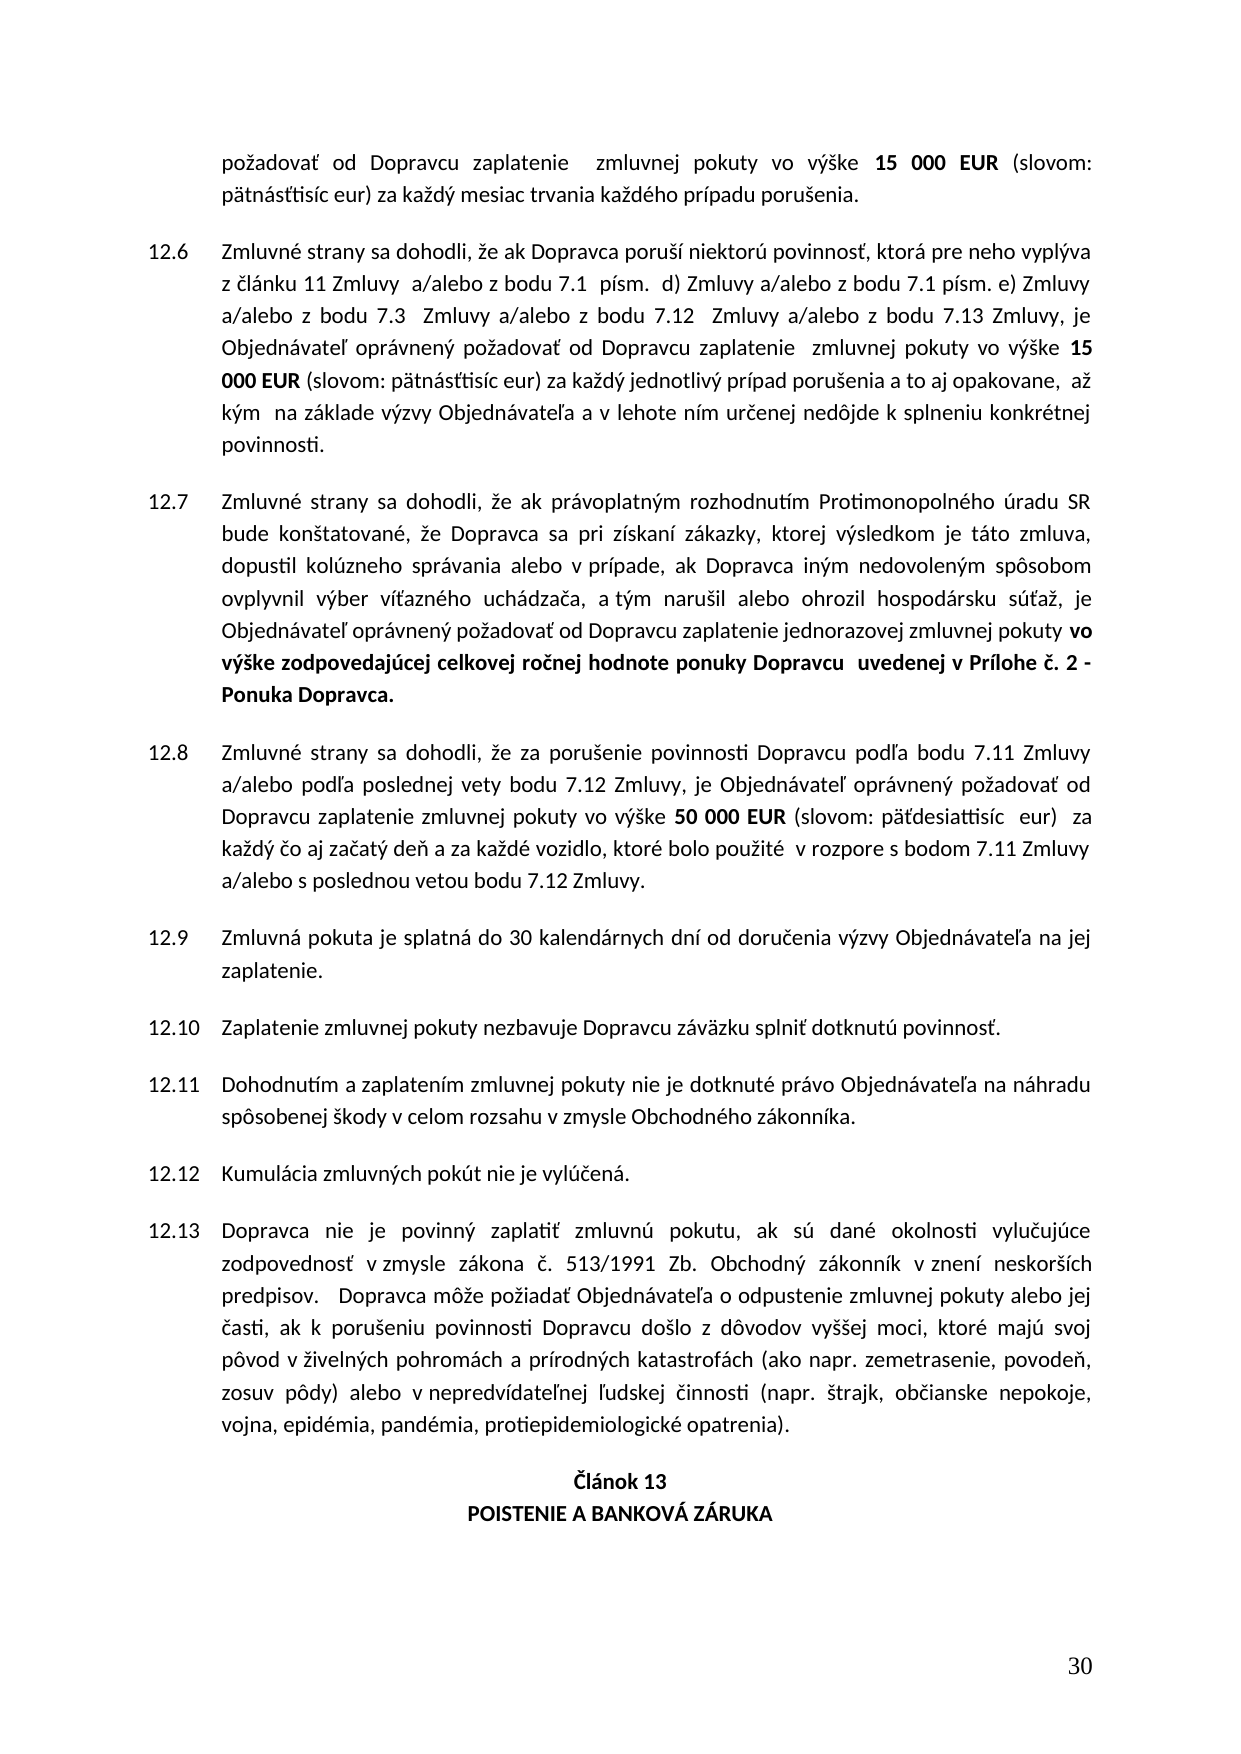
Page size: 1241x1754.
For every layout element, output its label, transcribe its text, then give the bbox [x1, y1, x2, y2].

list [148, 148, 1093, 208]
text Článok 13 [148, 1467, 1093, 1495]
list Kumulácia zmluvných pokút nie je vylúčená. [148, 1159, 1093, 1187]
list Zmluvná pokuta je splatná do 30 kalendárnych dní od doručenia výzvy Objednávateľa na jej zaplatenie. [148, 923, 1093, 984]
list Dohodnutím a zaplatením zmluvnej pokuty nie je dotknuté právo Objednávateľa na náhradu spôsobenej škody v celom rozsahu v zmysle Obchodného zákonníka. [148, 1070, 1093, 1130]
list Zmluvné strany sa dohodli, že ak právoplatným rozhodnutím Protimonopolného úradu SR bude konštatované, že Dopravca sa pri získaní zákazky, ktorej výsledkom je táto zmluva, dopustil kolúzneho správania alebo v prípade, ak Dopravca iným nedovoleným spôsobom ovplyvnil výber víťazného uchádzača, a tým narušil alebo ohrozil hospodársku súťaž, je Objednávateľ oprávnený požadovať od Dopravcu zaplatenie jednorazovej zmluvnej pokuty vo výške zodpovedajúcej celkovej ročnej hodnote ponuky Dopravcu uvedenej v Prílohe č. 2 - Ponuka Dopravca. [148, 487, 1093, 708]
list Zmluvné strany sa dohodli, že za porušenie povinnosti Dopravcu podľa bodu 7.11 Zmluvy a/alebo podľa poslednej vety bodu 7.12 Zmluvy, je Objednávateľ oprávnený požadovať od Dopravcu zaplatenie zmluvnej pokuty vo výške 50 000 EUR (slovom: päťdesiattisíc eur) za každý čo aj začatý deň a za každé vozidlo, ktoré bolo použité v rozpore s bodom 7.11 Zmluvy a/alebo s poslednou vetou bodu 7.12 Zmluvy. [148, 738, 1093, 894]
text POISTENIE A BANKOVÁ ZÁRUKA [148, 1499, 1093, 1527]
list Dopravca nie je povinný zaplatiť zmluvnú pokutu, ak sú dané okolnosti vylučujúce zodpovednosť v zmysle zákona č. 513/1991 Zb. Obchodný zákonník v znení neskorších predpisov. Dopravca môže požiadať Objednávateľa o odpustenie zmluvnej pokuty alebo jej časti, ak k porušeniu povinnosti Dopravcu došlo z dôvodov vyššej moci, ktoré majú svoj pôvod v živelných pohromách a prírodných katastrofách (ako napr. zemetrasenie, povodeň, zosuv pôdy) alebo v nepredvídateľnej ľudskej činnosti (napr. štrajk, občianske nepokoje, vojna, epidémia, pandémia, protiepidemiologické opatrenia). [148, 1217, 1093, 1438]
list Zmluvné strany sa dohodli, že ak Dopravca poruší niektorú povinnosť, ktorá pre neho vyplýva z článku 11 Zmluvy a/alebo z bodu 7.1 písm. d) Zmluvy a/alebo z bodu 7.1 písm. e) Zmluvy a/alebo z bodu 7.3 Zmluvy a/alebo z bodu 7.12 Zmluvy a/alebo z bodu 7.13 Zmluvy, je Objednávateľ oprávnený požadovať od Dopravcu zaplatenie zmluvnej pokuty vo výške 15 000 EUR (slovom: pätnásťtisíc eur) za každý jednotlivý prípad porušenia a to aj opakovane, až kým na základe výzvy Objednávateľa a v lehote ním určenej nedôjde k splneniu konkrétnej povinnosti. [148, 237, 1093, 458]
list Zaplatenie zmluvnej pokuty nezbavuje Dopravcu záväzku splniť dotknutú povinnosť. [148, 1013, 1093, 1041]
